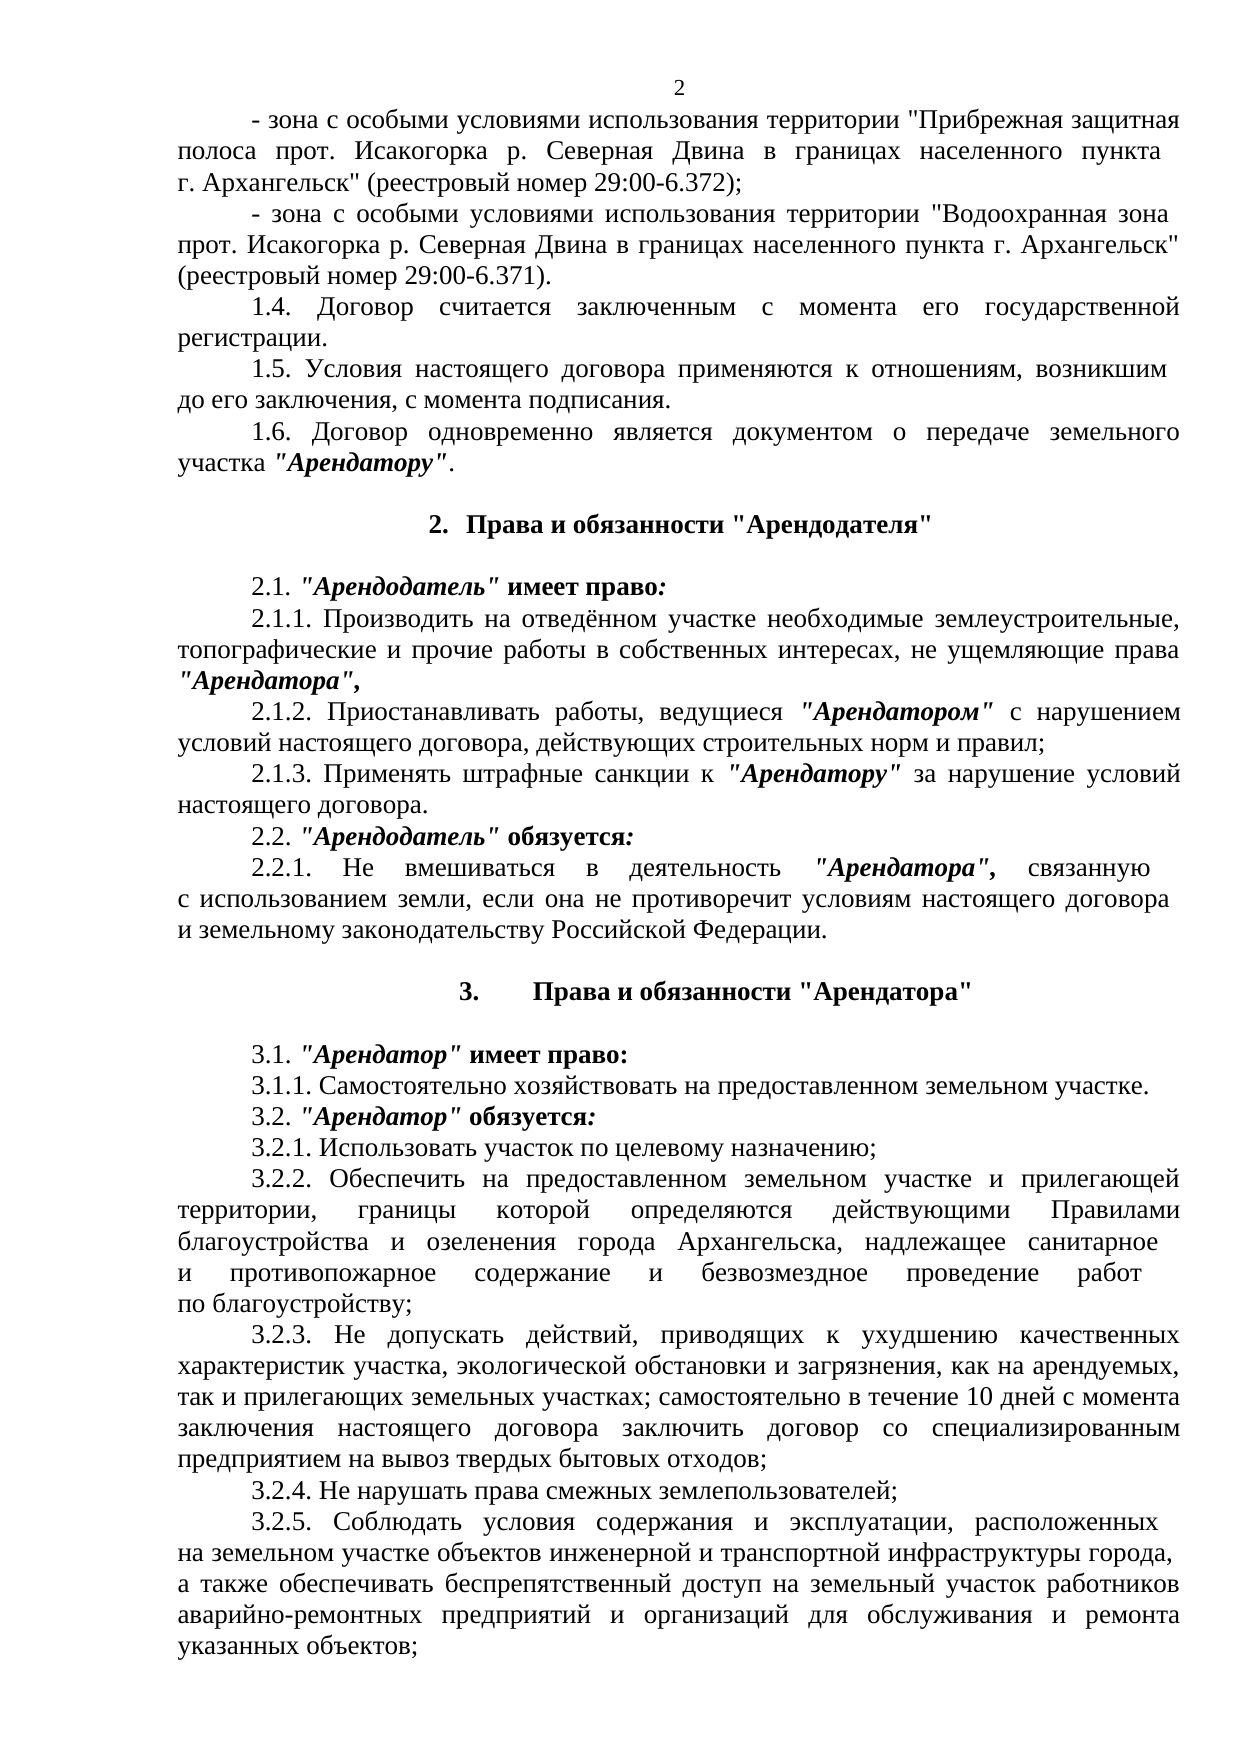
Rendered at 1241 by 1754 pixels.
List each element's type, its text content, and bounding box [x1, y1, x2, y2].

text 1.4. Договор считается заключенным с момента его государственной регистрации. [177, 290, 1181, 352]
text 2.1.1. Производить на отведённом участке необходимые землеустроительные, топографические и прочие работы в собственных интересах, не ущемляющие права "Арендатора", [177, 602, 1181, 695]
text 3.2.4. Не нарушать права смежных землепользователей; [177, 1474, 1181, 1505]
text 2.1.3. Применять штрафные санкции к "Арендатору" за нарушение условий настоящего договора. [177, 757, 1181, 820]
text 1.6. Договор одновременно является документом о передаче земельного участка "Арендатору". [177, 415, 1181, 477]
text 2.2.1. Не вмешиваться в деятельность "Арендатора", связанную с использованием земли, если она не противоречит условиям настоящего договора и земельному законодательству Российской Федерации. [177, 851, 1181, 944]
list Права и обязанности "Арендатора" [177, 975, 1181, 1007]
text 3.2.5. Соблюдать условия содержания и эксплуатации, расположенных на земельном участке объектов инженерной и транспортной инфраструктуры города, а также обеспечивать беспрепятственный доступ на земельный участок работников аварийно-ремонтных предприятий и организаций для обслуживания и ремонта указанных объектов; [177, 1505, 1181, 1661]
text 2.1.2. Приостанавливать работы, ведущиеся "Арендатором" с нарушением условий настоящего договора, действующих строительных норм и правил; [177, 695, 1181, 757]
text - зона с особыми условиями использования территории "Водоохранная зона прот. Исакогорка р. Северная Двина в границах населенного пункта г. Архангельск" (реестровый номер 29:00-6.371). [177, 197, 1181, 290]
text - зона с особыми условиями использования территории "Прибрежная защитная полоса прот. Исакогорка р. Северная Двина в границах населенного пункта г. Архангельск" (реестровый номер 29:00-6.372); [177, 103, 1181, 197]
list Права и обязанности "Арендодателя" [428, 508, 1181, 539]
text 3.2.2. Обеспечить на предоставленном земельном участке и прилегающей территории, границы которой определяются действующими Правилами благоустройства и озеленения города Архангельска, надлежащее санитарное и противопожарное содержание и безвозмездное проведение работ по благоустройству; [177, 1162, 1181, 1318]
text 3.2.3. Не допускать действий, приводящих к ухудшению качественных характеристик участка, экологической обстановки и загрязнения, как на арендуемых, так и прилегающих земельных участках; самостоятельно в течение 10 дней с момента заключения настоящего договора заключить договор со специализированным предприятием на вывоз твердых бытовых отходов; [177, 1318, 1181, 1474]
text 1.5. Условия настоящего договора применяются к отношениям, возникшим до его заключения, с момента подписания. [177, 352, 1181, 415]
text 3.2. "Арендатор" обязуется: [177, 1100, 1181, 1131]
text 2.1. "Арендодатель" имеет право: [177, 571, 1181, 602]
text 3.1. "Арендатор" имеет право: [177, 1038, 1181, 1069]
text 2.2. "Арендодатель" обязуется: [177, 820, 1181, 851]
text 3.2.1. Использовать участок по целевому назначению; [177, 1131, 1181, 1162]
text 3.1.1. Самостоятельно хозяйствовать на предоставленном земельном участке. [177, 1069, 1181, 1100]
